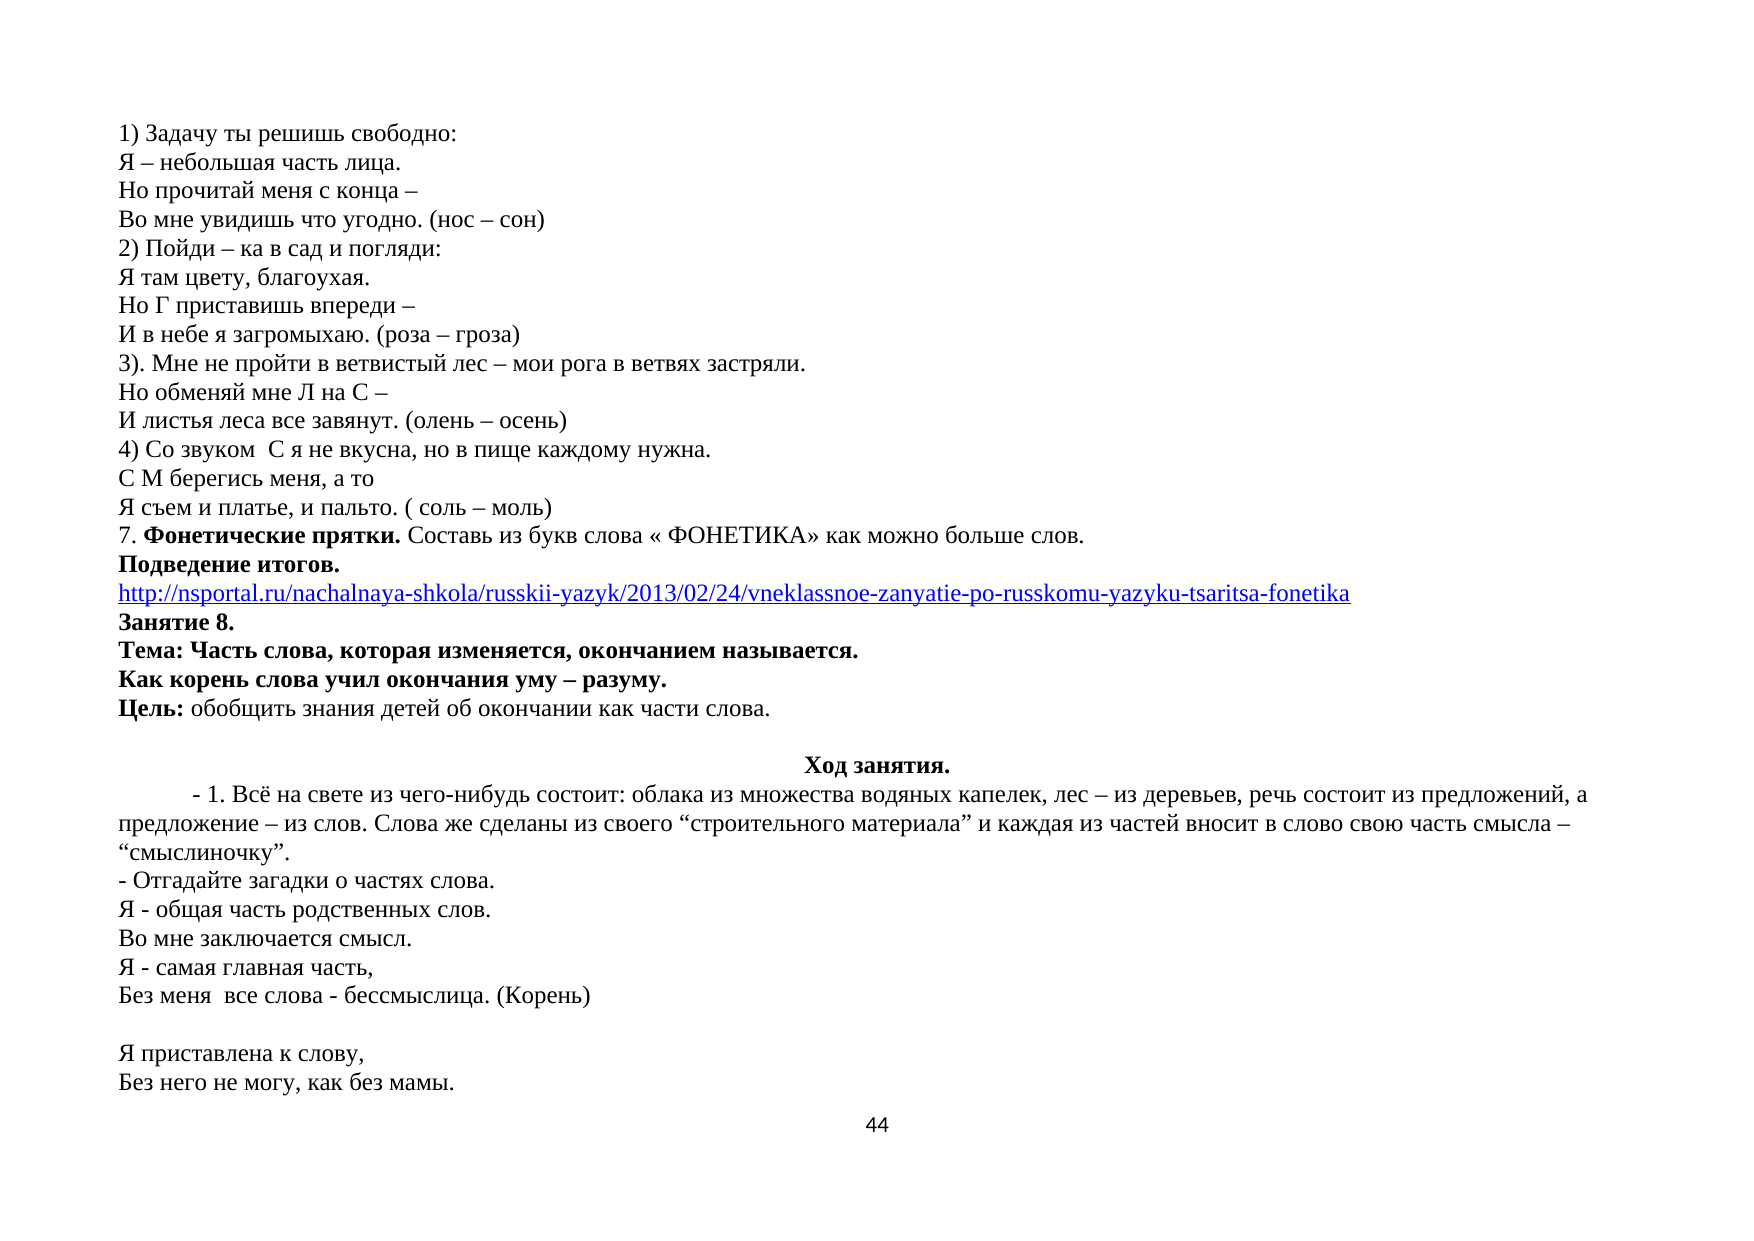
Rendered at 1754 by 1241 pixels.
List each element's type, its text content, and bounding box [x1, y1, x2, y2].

text - Отгадайте загадки о частях слова. [118, 866, 1636, 894]
text Без него не могу, как без мамы. [118, 1067, 1636, 1096]
text http://nsportal.ru/nachalnaya-shkola/russkii-yazyk/2013/02/24/vneklassnoe-zanyatie-po-russkomu-yazyku-tsaritsa-fonetika [118, 578, 1636, 607]
text Но прочитай меня с конца – [118, 176, 1636, 204]
text Но обменяй мне Л на С – [118, 377, 1636, 406]
text Но Г приставишь впереди – [118, 291, 1636, 319]
text Цель: обобщить знания детей об окончании как части слова. [118, 693, 1636, 722]
text Как корень слова учил окончания уму – разуму. [118, 664, 1636, 693]
text И в небе я загромыхаю. (роза – гроза) [118, 319, 1636, 348]
text Без меня все слова - бессмыслица. (Корень) [118, 981, 1636, 1009]
text Тема: Часть слова, которая изменяется, окончанием называется. [118, 636, 1636, 664]
text 3). Мне не пройти в ветвистый лес – мои рога в ветвях застряли. [118, 348, 1636, 377]
text Я съем и платье, и пальто. ( соль – моль) [118, 492, 1636, 521]
text Ход занятия. [118, 751, 1636, 779]
text 4) Со звуком С я не вкусна, но в пище каждому нужна. [118, 434, 1636, 463]
text Во мне увидишь что угодно. (нос – сон) [118, 204, 1636, 233]
text Во мне заключается смысл. [118, 923, 1636, 952]
text Я - общая часть родственных слов. [118, 894, 1636, 923]
text Я приставлена к слову, [118, 1038, 1636, 1067]
text Я там цвету, благоухая. [118, 262, 1636, 291]
text И листья леса все завянут. (олень – осень) [118, 406, 1636, 434]
text Занятие 8. [118, 607, 1636, 636]
text - 1. Всё на свете из чего-нибудь состоит: облака из множества водяных капелек, лес – из деревьев, речь состоит из предложений, а предложение – из слов. Слова же сделаны из своего “строительного материала” и каждая из частей вносит в слово свою часть смысла – “смыслиночку”. [118, 779, 1636, 866]
text С М берегись меня, а то [118, 463, 1636, 492]
text Подведение итогов. [118, 549, 1636, 578]
text 1) Задачу ты решишь свободно: [118, 118, 1636, 147]
text Я – небольшая часть лица. [118, 147, 1636, 176]
text Я - самая главная часть, [118, 952, 1636, 981]
text 7. Фонетические прятки. Составь из букв слова « ФОНЕТИКА» как можно больше слов. [118, 521, 1636, 549]
text 2) Пойди – ка в сад и погляди: [118, 233, 1636, 262]
